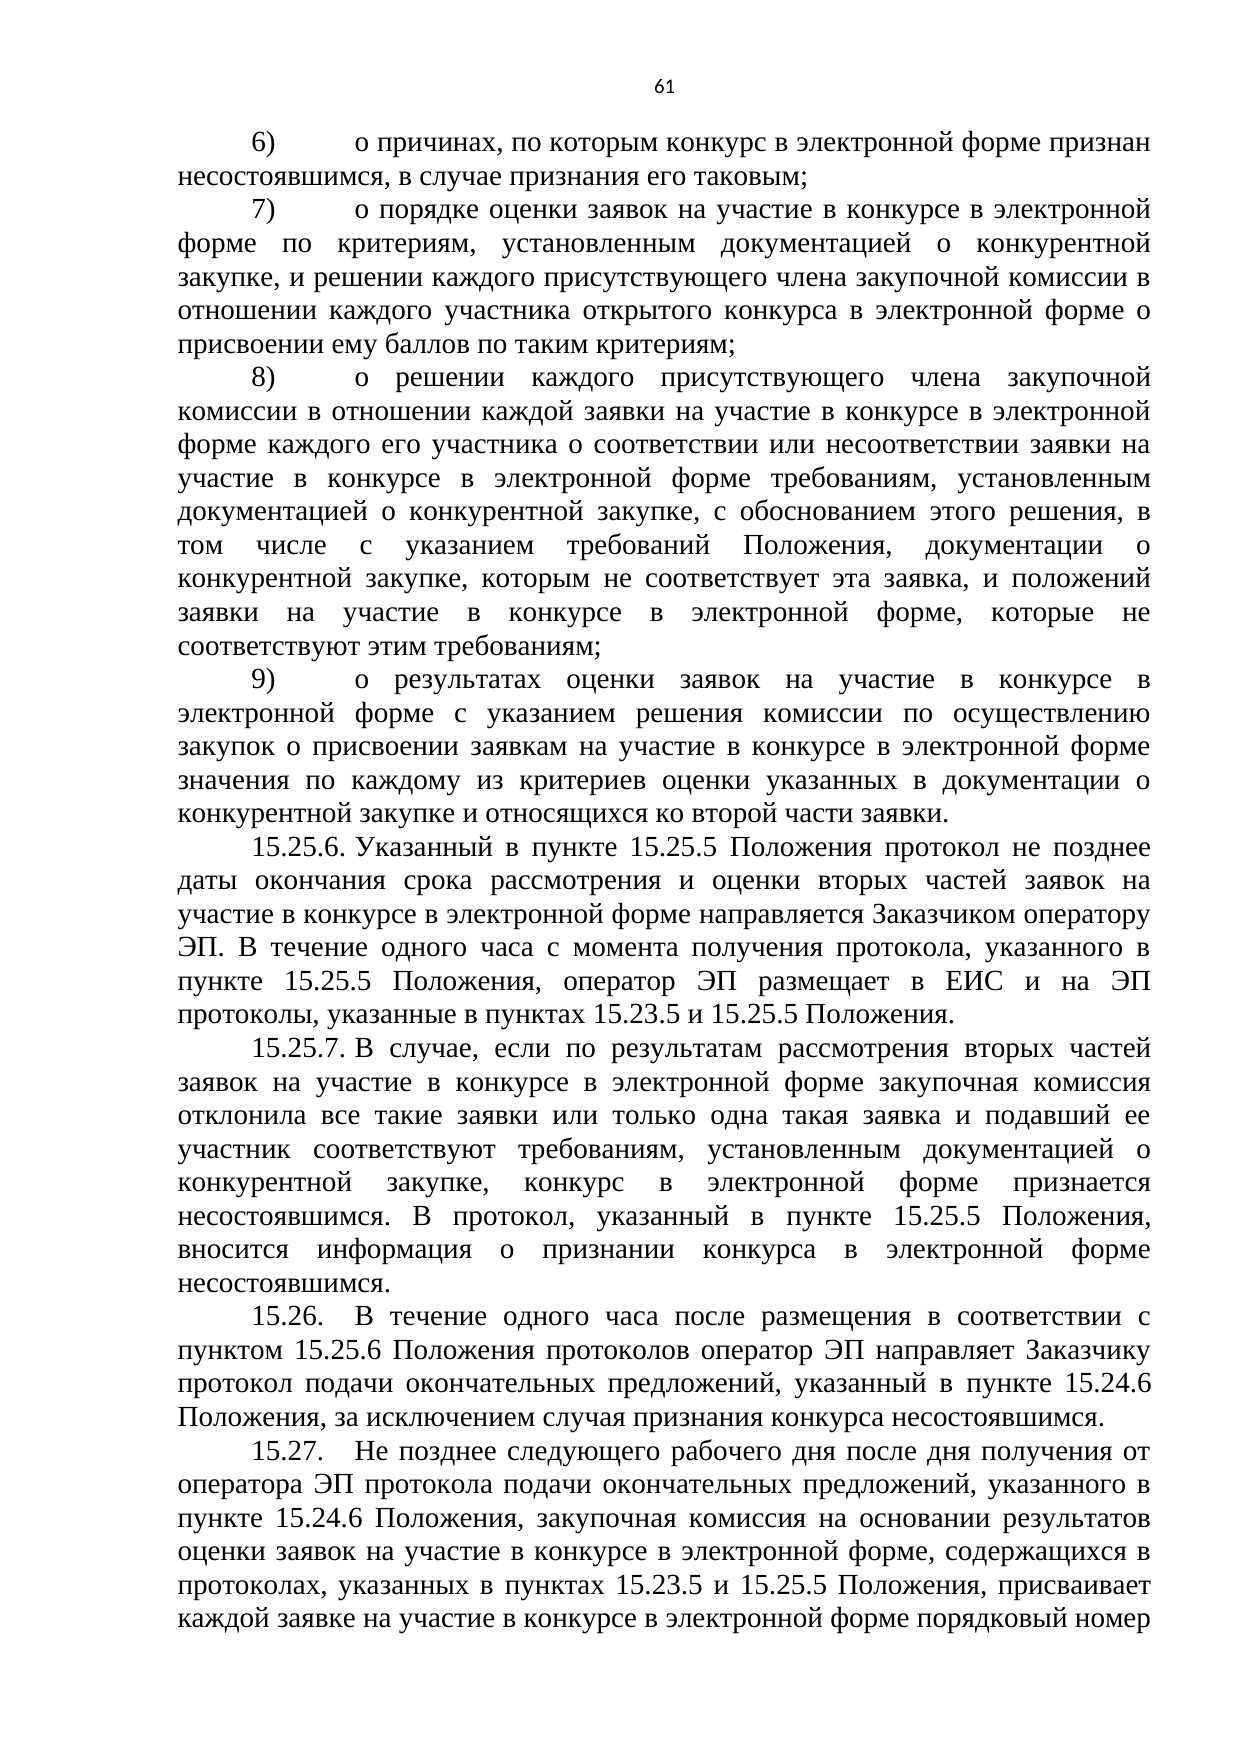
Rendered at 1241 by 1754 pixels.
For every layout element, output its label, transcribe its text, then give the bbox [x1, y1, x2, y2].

list В течение одного часа после размещения в соответствии с пунктом 15.25.6 Положения протоколов оператор ЭП направляет Заказчику протокол подачи окончательных предложений, указанный в пункте 15.24.6 Положения, за исключением случая признания конкурса несостоявшимся. [177, 1298, 1152, 1433]
list о результатах оценки заявок на участие в конкурсе в электронной форме с указанием решения комиссии по осуществлению закупок о присвоении заявкам на участие в конкурсе в электронной форме значения по каждому из критериев оценки указанных в документации о конкурентной закупке и относящихся ко второй части заявки. [177, 661, 1152, 829]
list Указанный в пункте 15.25.5 Положения протокол не позднее даты окончания срока рассмотрения и оценки вторых частей заявок на участие в конкурсе в электронной форме направляется Заказчиком оператору ЭП. В течение одного часа с момента получения протокола, указанного в пункте 15.25.5 Положения, оператор ЭП размещает в ЕИС и на ЭП протоколы, указанные в пунктах 15.23.5 и 15.25.5 Положения. [177, 829, 1152, 1030]
list В случае, если по результатам рассмотрения вторых частей заявок на участие в конкурсе в электронной форме закупочная комиссия отклонила все такие заявки или только одна такая заявка и подавший ее участник соответствуют требованиям, установленным документацией о конкурентной закупке, конкурс в электронной форме признается несостоявшимся. В протокол, указанный в пункте 15.25.5 Положения, вносится информация о признании конкурса в электронной форме несостоявшимся. [177, 1030, 1152, 1298]
list о решении каждого присутствующего члена закупочной комиссии в отношении каждой заявки на участие в конкурсе в электронной форме каждого его участника о соответствии или несоответствии заявки на участие в конкурсе в электронной форме требованиям, установленным документацией о конкурентной закупке, с обоснованием этого решения, в том числе с указанием требований Положения, документации о конкурентной закупке, которым не соответствует эта заявка, и положений заявки на участие в конкурсе в электронной форме, которые не соответствуют этим требованиям; [177, 359, 1152, 661]
list о порядке оценки заявок на участие в конкурсе в электронной форме по критериям, установленным документацией о конкурентной закупке, и решении каждого присутствующего члена закупочной комиссии в отношении каждого участника открытого конкурса в электронной форме о присвоении ему баллов по таким критериям; [177, 192, 1152, 359]
list о причинах, по которым конкурс в электронной форме признан несостоявшимся, в случае признания его таковым; [177, 124, 1152, 192]
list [177, 1433, 1152, 1634]
